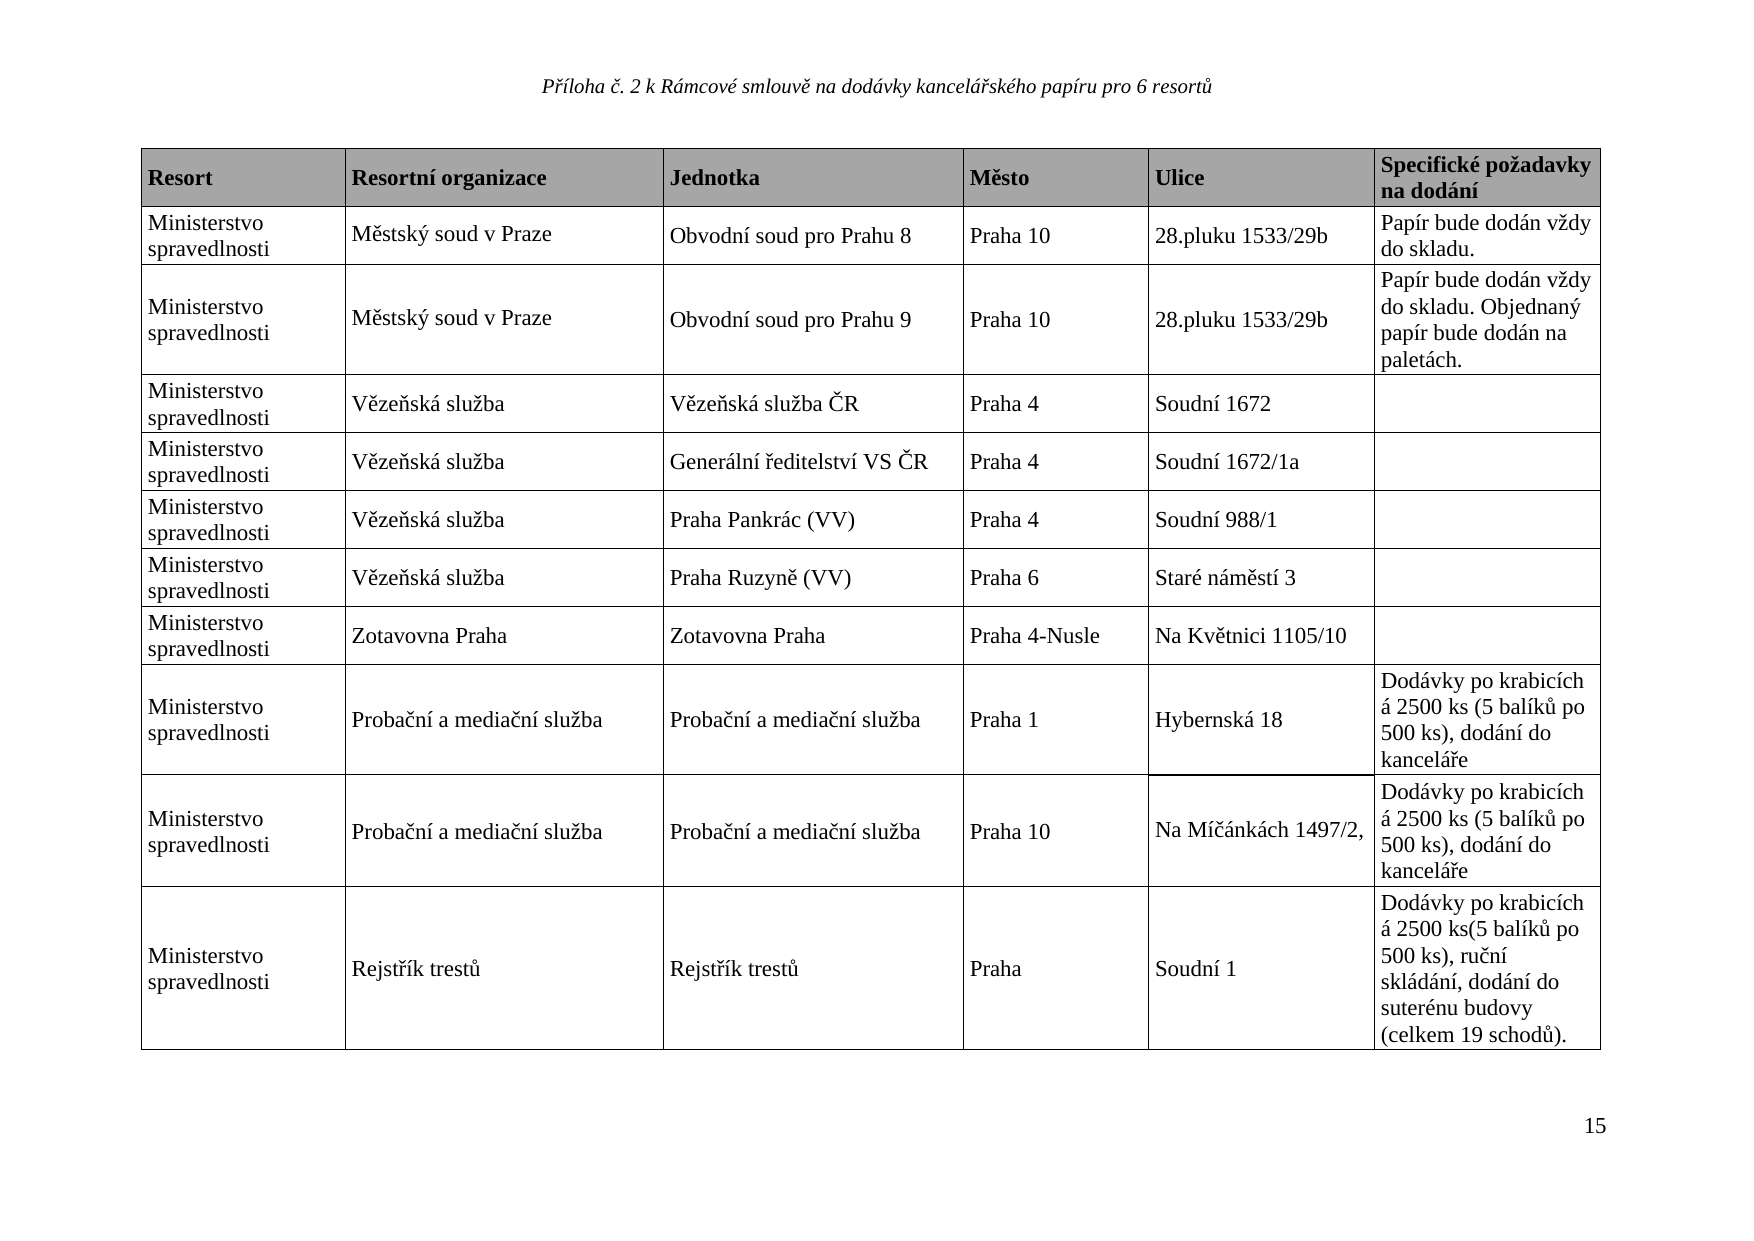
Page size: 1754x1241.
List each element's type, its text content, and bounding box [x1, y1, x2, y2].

table_cell Praha Ruzyně (VV) [664, 549, 963, 606]
table_cell Probační a mediační služba [346, 665, 663, 774]
table_cell [1375, 607, 1600, 664]
table_cell Ministerstvo spravedlnosti [142, 887, 345, 1049]
table_cell Dodávky po krabicích á 2500 ks (5 balíků po 500 ks), dodání do kanceláře [1375, 665, 1600, 774]
table_cell Ministerstvo spravedlnosti [142, 491, 345, 548]
table_cell Obvodní soud pro Prahu 9 [664, 265, 963, 374]
table_cell Praha 4 [964, 491, 1148, 548]
table_cell Ministerstvo spravedlnosti [142, 549, 345, 606]
table_cell Vězeňská služba [346, 549, 663, 606]
table_cell [1375, 549, 1600, 606]
table_cell Na Míčánkách 1497/2, [1149, 776, 1374, 886]
table_cell Staré náměstí 3 [1149, 549, 1374, 606]
table_cell 28.pluku 1533/29b [1149, 207, 1374, 263]
table_cell Ministerstvo spravedlnosti [142, 265, 345, 374]
table_cell Vězeňská služba [346, 375, 663, 432]
table_cell Generální ředitelství VS ČR [664, 433, 963, 490]
table_cell Městský soud v Praze [346, 265, 663, 374]
table_header Ulice [1149, 149, 1374, 206]
table_cell [1375, 491, 1600, 548]
table_cell Ministerstvo spravedlnosti [142, 607, 345, 664]
table_cell Praha 10 [964, 265, 1148, 374]
table_cell Dodávky po krabicích á 2500 ks(5 balíků po 500 ks), ruční skládání, dodání do suterénu budovy (celkem 19 schodů). [1375, 887, 1600, 1049]
table_cell Praha 4 [964, 375, 1148, 432]
table_cell Vězeňská služba [346, 433, 663, 490]
table_cell Praha [964, 887, 1148, 1049]
table_cell Ministerstvo spravedlnosti [142, 775, 345, 886]
table_cell Hybernská 18 [1149, 665, 1374, 774]
table_cell Praha 1 [964, 665, 1148, 774]
table_cell Soudní 1672/1a [1149, 433, 1374, 490]
table_cell Ministerstvo spravedlnosti [142, 433, 345, 490]
table_header Specifické požadavky na dodání [1375, 149, 1600, 206]
table_cell Praha Pankrác (VV) [664, 491, 963, 548]
table_cell Na Květnici 1105/10 [1149, 607, 1374, 664]
table_cell Praha 6 [964, 549, 1148, 606]
table_cell Praha 4-Nusle [964, 607, 1148, 664]
table_cell [1375, 375, 1600, 432]
table_cell Soudní 1672 [1149, 375, 1374, 432]
table_cell Probační a mediační služba [664, 665, 963, 774]
table_header Resortní organizace [346, 149, 663, 206]
table_cell Probační a mediační služba [346, 775, 663, 886]
table_cell Rejstřík trestů [664, 887, 963, 1049]
table_cell Papír bude dodán vždy do skladu. Objednaný papír bude dodán na paletách. [1375, 265, 1600, 374]
table_cell Ministerstvo spravedlnosti [142, 665, 345, 774]
table_cell Městský soud v Praze [346, 207, 663, 263]
table_cell Dodávky po krabicích á 2500 ks (5 balíků po 500 ks), dodání do kanceláře [1375, 775, 1600, 886]
table_cell Rejstřík trestů [346, 887, 663, 1049]
table_cell Zotavovna Praha [664, 607, 963, 664]
table_cell [1375, 433, 1600, 490]
table_cell Praha 10 [964, 775, 1148, 886]
table_header Jednotka [664, 149, 963, 206]
table_cell Probační a mediační služba [664, 775, 963, 886]
table_cell Vězeňská služba [346, 491, 663, 548]
table_cell Praha 10 [964, 207, 1148, 263]
table_cell Soudní 1 [1149, 887, 1374, 1049]
table_cell Obvodní soud pro Prahu 8 [664, 207, 963, 263]
table_cell Vězeňská služba ČR [664, 375, 963, 432]
table_header Resort [142, 149, 345, 206]
table_cell Papír bude dodán vždy do skladu. [1375, 207, 1600, 263]
table_header Město [964, 149, 1148, 206]
table_cell Praha 4 [964, 433, 1148, 490]
table_cell 28.pluku 1533/29b [1149, 265, 1374, 374]
table_cell Ministerstvo spravedlnosti [142, 375, 345, 432]
table_cell Zotavovna Praha [346, 607, 663, 664]
table_cell Soudní 988/1 [1149, 491, 1374, 548]
table_cell Ministerstvo spravedlnosti [142, 207, 345, 263]
